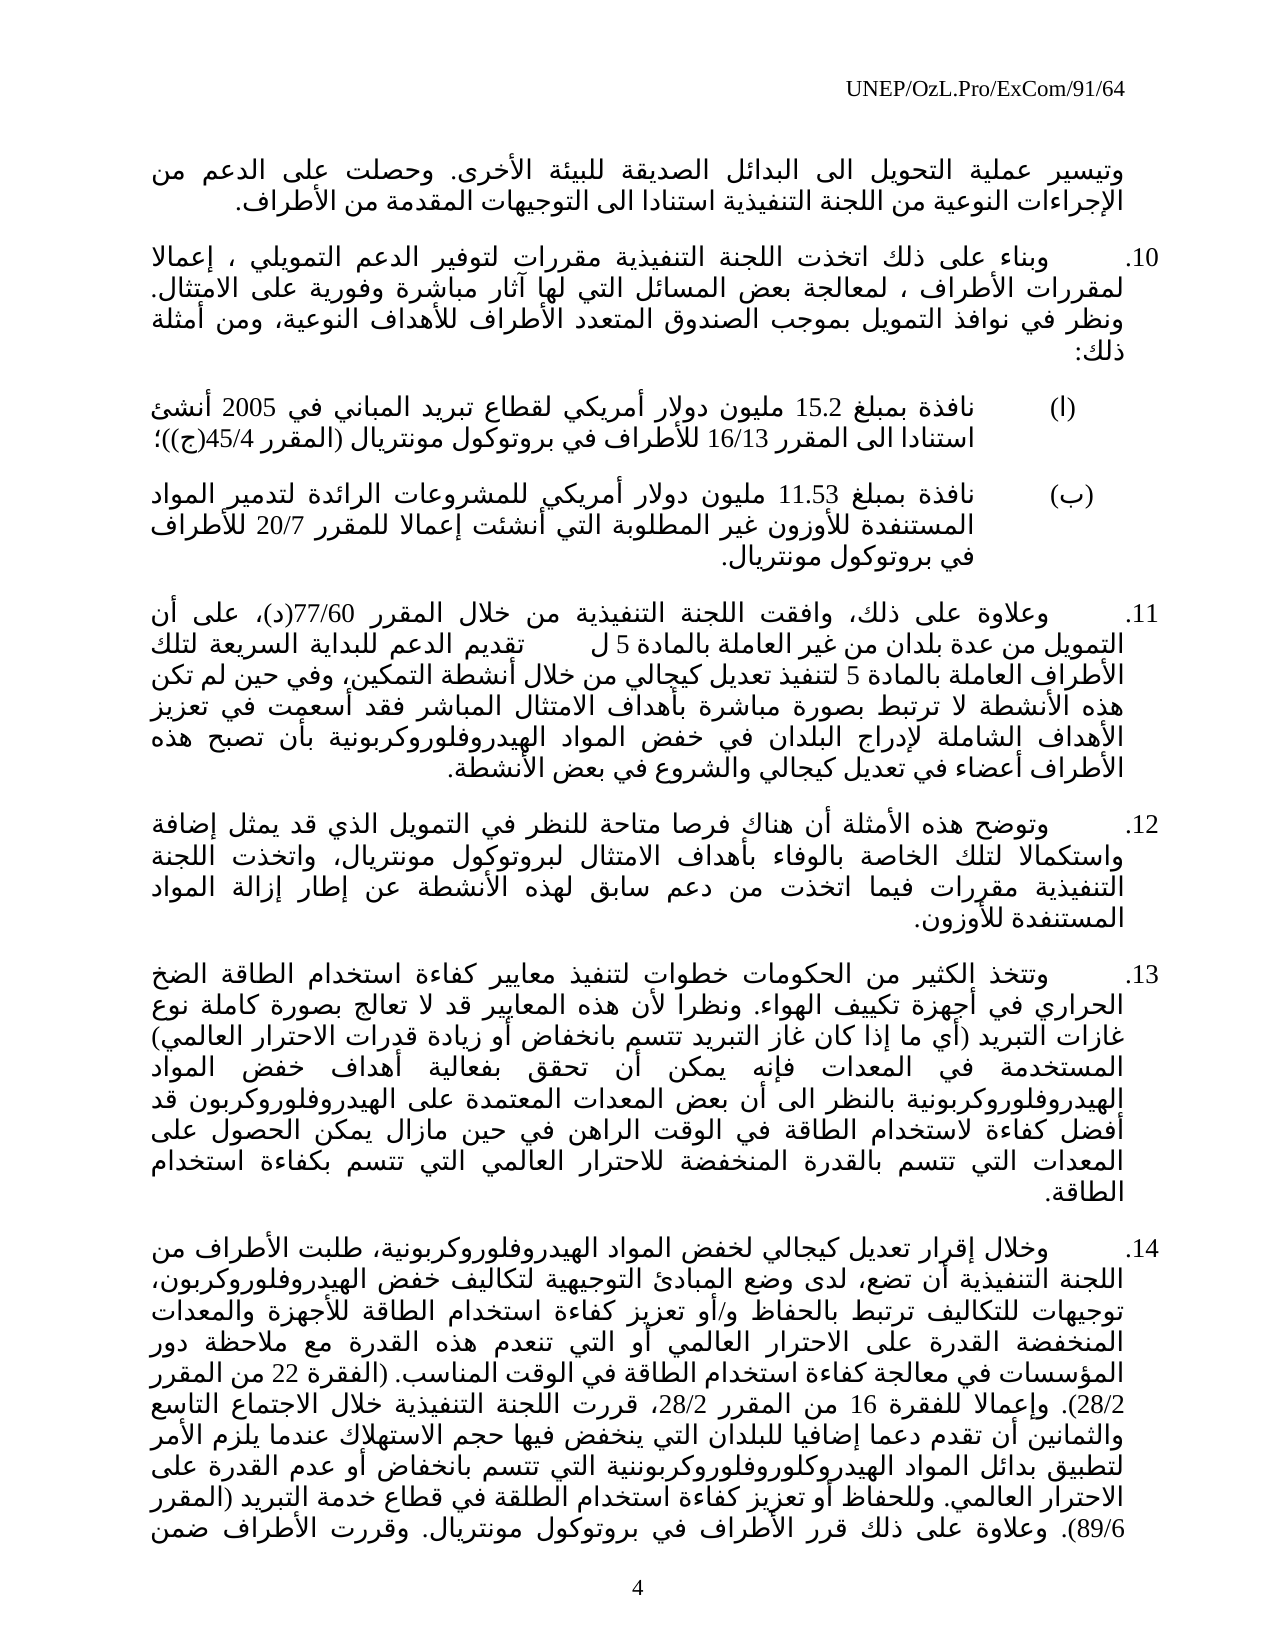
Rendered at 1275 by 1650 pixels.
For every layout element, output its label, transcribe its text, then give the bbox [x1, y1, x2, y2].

subtitle نافذة بمبلغ 11.53 مليون دولار أمريكي للمشروعات الرائدة لتدمير المواد المستنفدة للأوزون غير المطلوبة التي أنشئت إعمالا للمقرر 20/7 للأطراف في بروتوكول مونتريال. [150, 478, 1050, 572]
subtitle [150, 1232, 1125, 1544]
subtitle وتوضح هذه الأمثلة أن هناك فرصا متاحة للنظر في التمويل الذي قد يمثل إضافة واستكمالا لتلك الخاصة بالوفاء بأهداف الامتثال لبروتوكول مونتريال، واتخذت اللجنة التنفيذية مقررات فيما اتخذت من دعم سابق لهذه الأنشطة عن إطار إزالة المواد المستنفدة للأوزون. [150, 808, 1125, 933]
subtitle نافذة بمبلغ 15.2 مليون دولار أمريكي لقطاع تبريد المباني في 2005 أنشئ استنادا الى المقرر 16/13 للأطراف في بروتوكول مونتريال (المقرر 45/4(ج))؛ [150, 391, 1050, 453]
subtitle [150, 154, 1125, 216]
subtitle وعلاوة على ذلك، وافقت اللجنة التنفيذية من خلال المقرر 77/60(د)، على أن التمويل من عدة بلدان من غير العاملة بالمادة 5 ل تقديم الدعم للبداية السريعة لتلك الأطراف العاملة بالمادة 5 لتنفيذ تعديل كيجالي من خلال أنشطة التمكين، وفي حين لم تكن هذه الأنشطة لا ترتبط بصورة مباشرة بأهداف الامتثال المباشر فقد أسعمت في تعزيز الأهداف الشاملة لإدراج البلدان في خفض المواد الهيدروفلوروكربونية بأن تصبح هذه الأطراف أعضاء في تعديل كيجالي والشروع في بعض الأنشطة. [150, 597, 1125, 783]
subtitle وبناء على ذلك اتخذت اللجنة التنفيذية مقررات لتوفير الدعم التمويلي ، إعمالا لمقررات الأطراف ، لمعالجة بعض المسائل التي لها آثار مباشرة وفورية على الامتثال. ونظر في نوافذ التمويل بموجب الصندوق المتعدد الأطراف للأهداف النوعية، ومن أمثلة ذلك: [150, 241, 1125, 366]
subtitle وتتخذ الكثير من الحكومات خطوات لتنفيذ معايير كفاءة استخدام الطاقة الضخ الحراري في أجهزة تكييف الهواء. ونظرا لأن هذه المعايير قد لا تعالج بصورة كاملة نوع غازات التبريد (أي ما إذا كان غاز التبريد تتسم بانخفاض أو زيادة قدرات الاحترار العالمي) المستخدمة في المعدات فإنه يمكن أن تحقق بفعالية أهداف خفض المواد الهيدروفلوروكربونية بالنظر الى أن بعض المعدات المعتمدة على الهيدروفلوروكربون قد أفضل كفاءة لاستخدام الطاقة في الوقت الراهن في حين مازال يمكن الحصول على المعدات التي تتسم بالقدرة المنخفضة للاحترار العالمي التي تتسم بكفاءة استخدام الطاقة. [150, 958, 1125, 1207]
